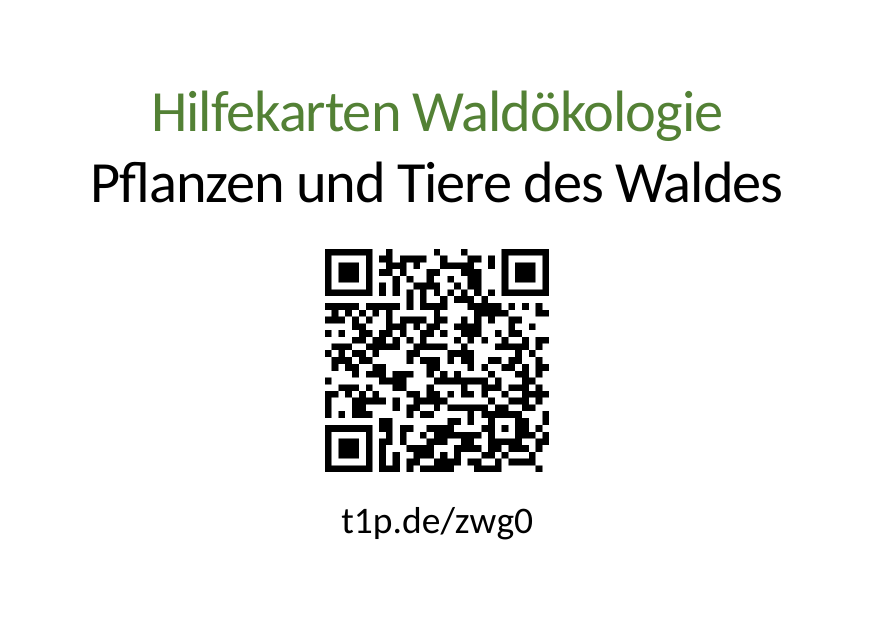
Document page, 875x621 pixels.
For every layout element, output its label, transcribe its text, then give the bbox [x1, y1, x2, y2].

picture [318, 242, 556, 479]
text t1p.de/zwg0 [75, 497, 799, 543]
title Hilfekarten Waldökologie Pflanzen und Tiere des Waldes [75, 75, 799, 217]
